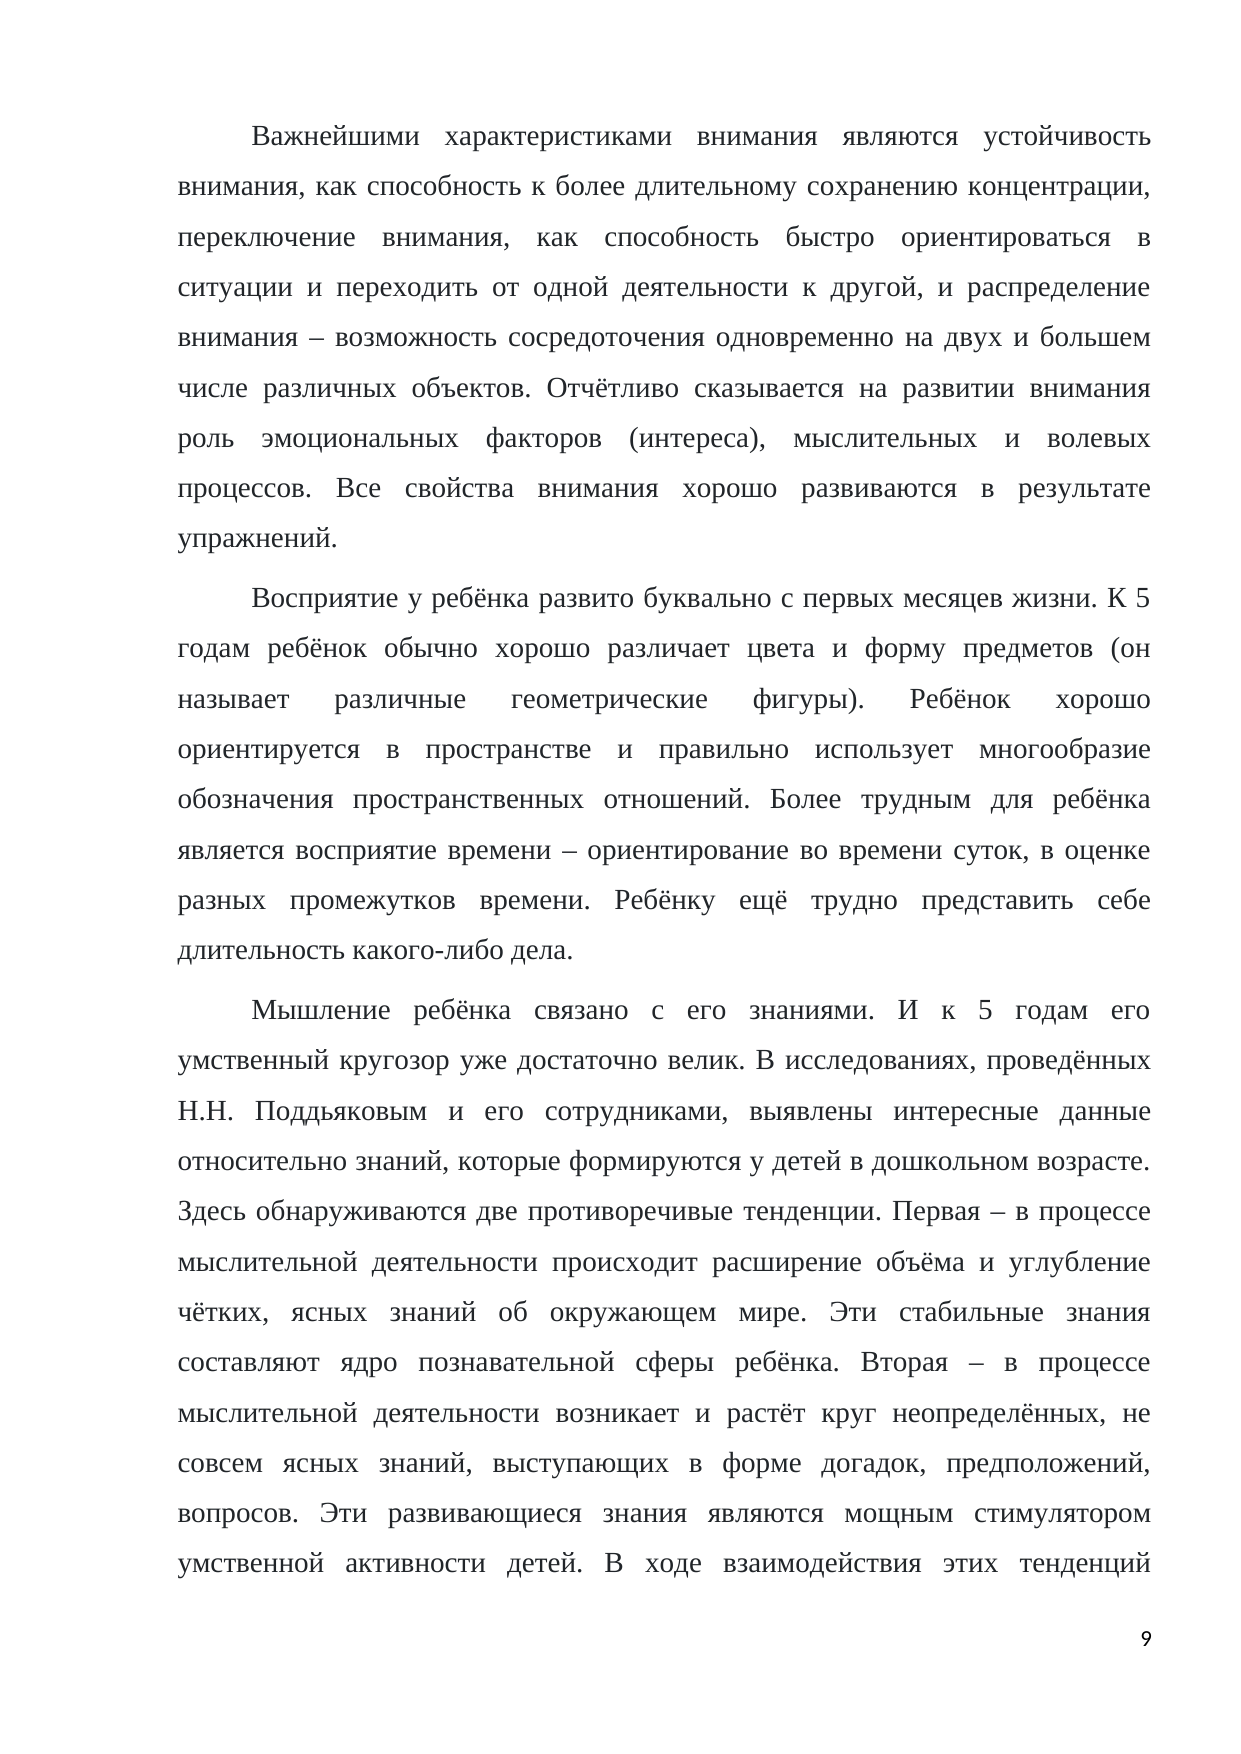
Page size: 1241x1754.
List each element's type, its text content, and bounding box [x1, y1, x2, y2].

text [177, 992, 1152, 1579]
text Важнейшими характеристиками внимания являются устойчивость внимания, как способность к более длительному сохранению концентрации, переключение внимания, как способность быстро ориентироваться в ситуации и переходить от одной деятельности к другой, и распределение внимания – возможность сосредоточения одновременно на двух и большем числе различных объектов. Отчётливо сказывается на развитии внимания роль эмоциональных факторов (интереса), мыслительных и волевых процессов. Все свойства внимания хорошо развиваются в результате упражнений. [177, 118, 1152, 554]
text Восприятие у ребёнка развито буквально с первых месяцев жизни. К 5 годам ребёнок обычно хорошо различает цвета и форму предметов (он называет различные геометрические фигуры). Ребёнок хорошо ориентируется в пространстве и правильно использует многообразие обозначения пространственных отношений. Более трудным для ребёнка является восприятие времени – ориентирование во времени суток, в оценке разных промежутков времени. Ребёнку ещё трудно представить себе длительность какого-либо дела. [177, 580, 1152, 966]
